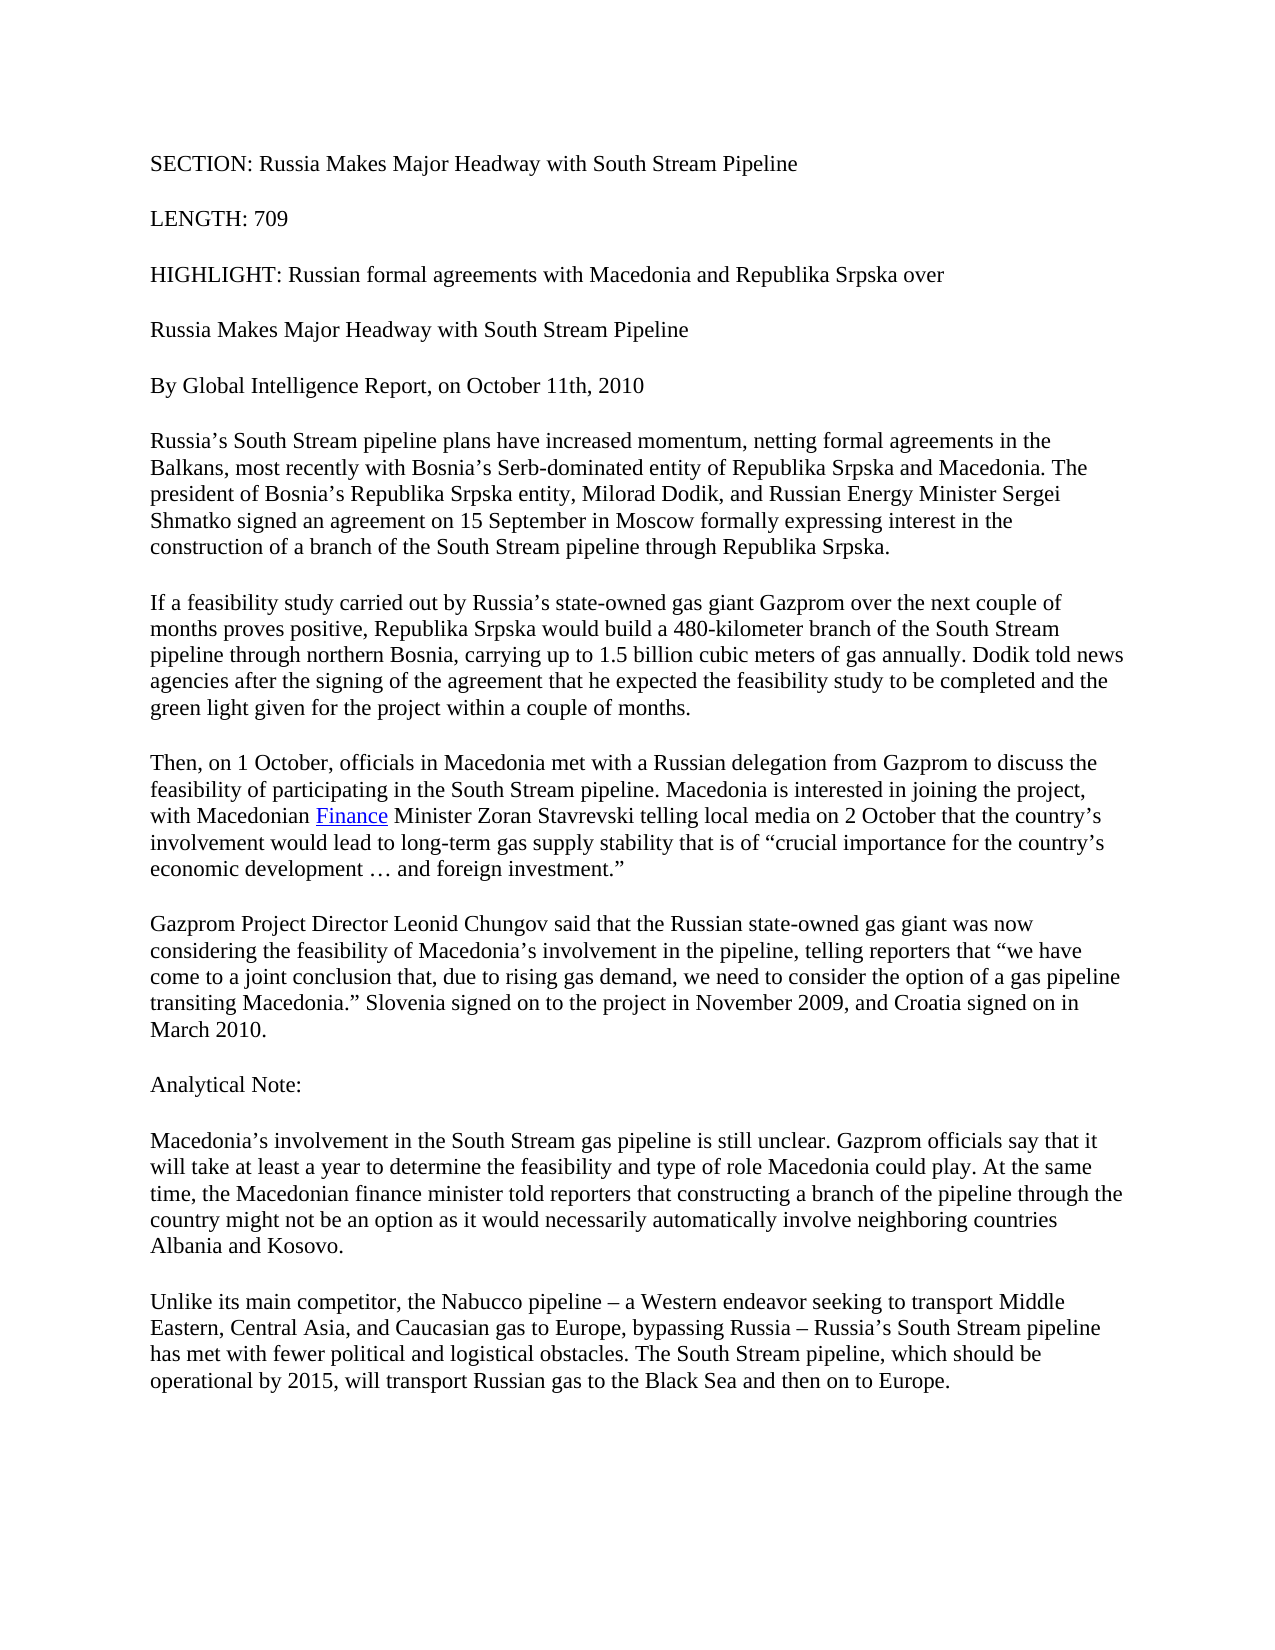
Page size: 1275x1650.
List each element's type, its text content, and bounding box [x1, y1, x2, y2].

text Gazprom Project Director Leonid Chungov said that the Russian state-owned gas giant was now considering the feasibility of Macedonia’s involvement in the pipeline, telling reporters that “we have come to a joint conclusion that, due to rising gas demand, we need to consider the option of a gas pipeline transiting Macedonia.” Slovenia signed on to the project in November 2009, and Croatia signed on in March 2010. [150, 910, 1125, 1042]
text If a feasibility study carried out by Russia’s state-owned gas giant Gazprom over the next couple of months proves positive, Republika Srpska would build a 480-kilometer branch of the South Stream pipeline through northern Bosnia, carrying up to 1.5 billion cubic meters of gas annually. Dodik told news agencies after the signing of the agreement that he expected the feasibility study to be completed and the green light given for the project within a couple of months. [150, 588, 1125, 720]
text By Global Intelligence Report, on October 11th, 2010 [150, 372, 1125, 398]
text SECTION: Russia Makes Major Headway with South Stream Pipeline [150, 150, 1125, 176]
text Analytical Note: [150, 1071, 1125, 1098]
text LENGTH: 709 [150, 206, 1125, 232]
text HIGHLIGHT: Russian formal agreements with Macedonia and Republika Srpska over [150, 261, 1125, 287]
text Then, on 1 October, officials in Macedonia met with a Russian delegation from Gazprom to discuss the feasibility of participating in the South Stream pipeline. Macedonia is interested in joining the project, with Macedonian Finance Minister Zoran Stavrevski telling local media on 2 October that the country’s involvement would lead to long-term gas supply stability that is of “crucial importance for the country’s economic development … and foreign investment.” [150, 749, 1125, 881]
text Russia Makes Major Headway with South Stream Pipeline [150, 317, 1125, 343]
text Macedonia’s involvement in the South Stream gas pipeline is still unclear. Gazprom officials say that it will take at least a year to determine the feasibility and type of role Macedonia could play. At the same time, the Macedonian finance minister told reporters that constructing a branch of the pipeline through the country might not be an option as it would necessarily automatically involve neighboring countries Albania and Kosovo. [150, 1127, 1125, 1259]
text Unlike its main competitor, the Nabucco pipeline – a Western endeavor seeking to transport Middle Eastern, Central Asia, and Caucasian gas to Europe, bypassing Russia – Russia’s South Stream pipeline has met with fewer political and logistical obstacles. The South Stream pipeline, which should be operational by 2015, will transport Russian gas to the Black Sea and then on to Europe. [150, 1288, 1125, 1393]
text Russia’s South Stream pipeline plans have increased momentum, netting formal agreements in the Balkans, most recently with Bosnia’s Serb-dominated entity of Republika Srpska and Macedonia. The president of Bosnia’s Republika Srpska entity, Milorad Dodik, and Russian Energy Minister Sergei Shmatko signed an agreement on 15 September in Moscow formally expressing interest in the construction of a branch of the South Stream pipeline through Republika Srpska. [150, 428, 1125, 559]
